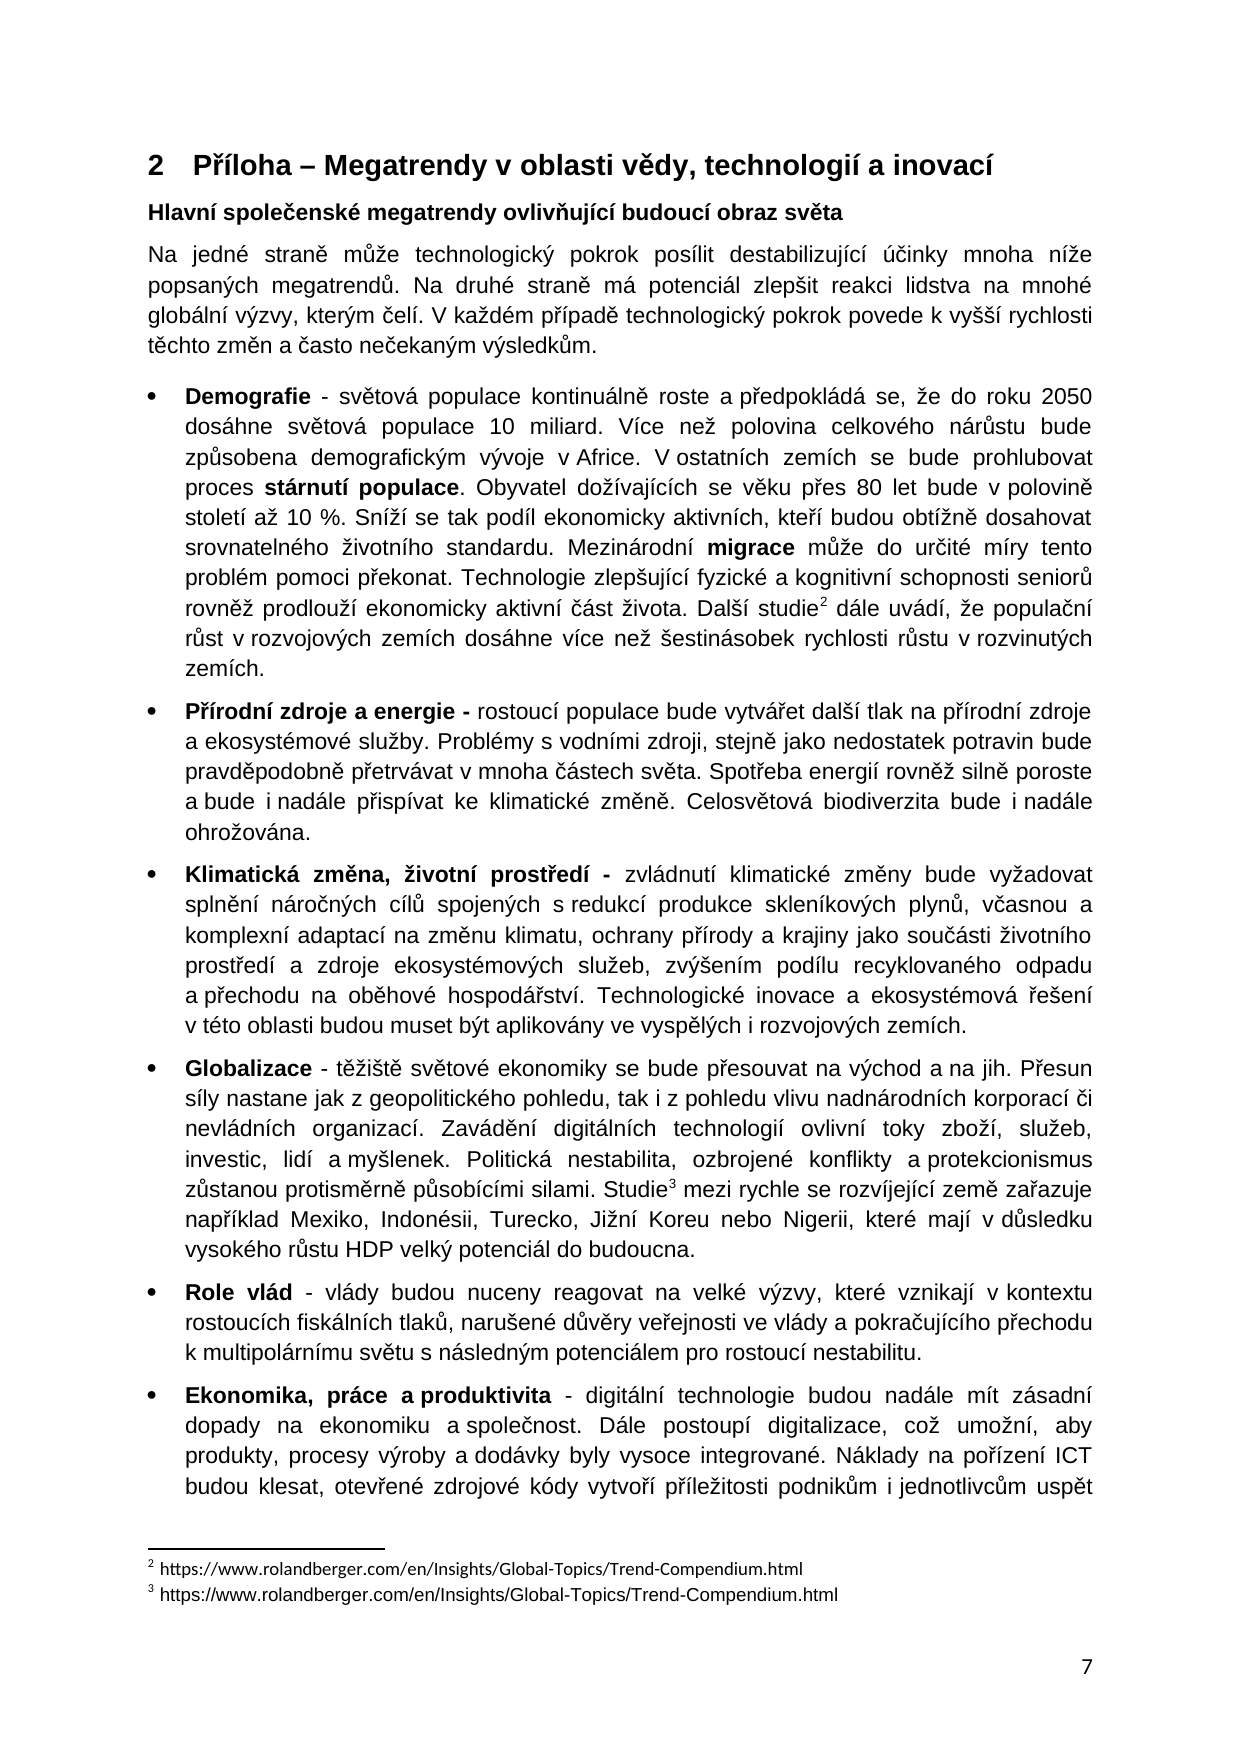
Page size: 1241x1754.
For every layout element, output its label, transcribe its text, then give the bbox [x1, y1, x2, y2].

list Klimatická změna, životní prostředí - zvládnutí klimatické změny bude vyžadovat splnění náročných cílů spojených s redukcí produkce skleníkových plynů, včasnou a komplexní adaptací na změnu klimatu, ochrany přírody a krajiny jako součásti životního prostředí a zdroje ekosystémových služeb, zvýšením podílu recyklovaného odpadu a přechodu na oběhové hospodářství. Technologické inovace a ekosystémová řešení v této oblasti budou muset být aplikovány ve vyspělých i rozvojových zemích. [148, 861, 1093, 1038]
list Demografie - světová populace kontinuálně roste a předpokládá se, že do roku 2050 dosáhne světová populace 10 miliard. Více než polovina celkového nárůstu bude způsobena demografickým vývoje v Africe. V ostatních zemích se bude prohlubovat proces stárnutí populace. Obyvatel dožívajících se věku přes 80 let bude v polovině století až 10 %. Sníží se tak podíl ekonomicky aktivních, kteří budou obtížně dosahovat srovnatelného životního standardu. Mezinárodní migrace může do určité míry tento problém pomoci překonat. Technologie zlepšující fyzické a kognitivní schopnosti seniorů rovněž prodlouží ekonomicky aktivní část života. Další studie dále uvádí, že populační růst v rozvojových zemích dosáhne více než šestinásobek rychlosti růstu v rozvinutých zemích. [148, 383, 1093, 681]
text Na jedné straně může technologický pokrok posílit destabilizující účinky mnoha níže popsaných megatrendů. Na druhé straně má potenciál zlepšit reakci lidstva na mnohé globální výzvy, kterým čelí. V každém případě technologický pokrok povede k vyšší rychlosti těchto změn a často nečekaným výsledkům. [148, 241, 1093, 358]
list Přírodní zdroje a energie - rostoucí populace bude vytvářet další tlak na přírodní zdroje a ekosystémové služby. Problémy s vodními zdroji, stejně jako nedostatek potravin bude pravděpodobně přetrvávat v mnoha částech světa. Spotřeba energií rovněž silně poroste a bude i nadále přispívat ke klimatické změně. Celosvětová biodiverzita bude i nadále ohrožována. [148, 698, 1093, 845]
list Role vlád - vlády budou nuceny reagovat na velké výzvy, které vznikají v kontextu rostoucích fiskálních tlaků, narušené důvěry veřejnosti ve vlády a pokračujícího přechodu k multipolárnímu světu s následným potenciálem pro rostoucí nestabilitu. [148, 1279, 1093, 1366]
text Hlavní společenské megatrendy ovlivňující budoucí obraz světa [148, 199, 1093, 225]
subtitle Příloha – Megatrendy v oblasti vědy, technologií a inovací [148, 148, 1093, 181]
list Globalizace - těžiště světové ekonomiky se bude přesouvat na východ a na jih. Přesun síly nastane jak z geopolitického pohledu, tak i z pohledu vlivu nadnárodních korporací či nevládních organizací. Zavádění digitálních technologií ovlivní toky zboží, služeb, investic, lidí a myšlenek. Politická nestabilita, ozbrojené konflikty a protekcionismus zůstanou protisměrně působícími silami. Studie mezi rychle se rozvíjející země zařazuje například Mexiko, Indonésii, Turecko, Jižní Koreu nebo Nigerii, které mají v důsledku vysokého růstu HDP velký potenciál do budoucna. [148, 1055, 1093, 1262]
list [148, 1382, 1093, 1499]
